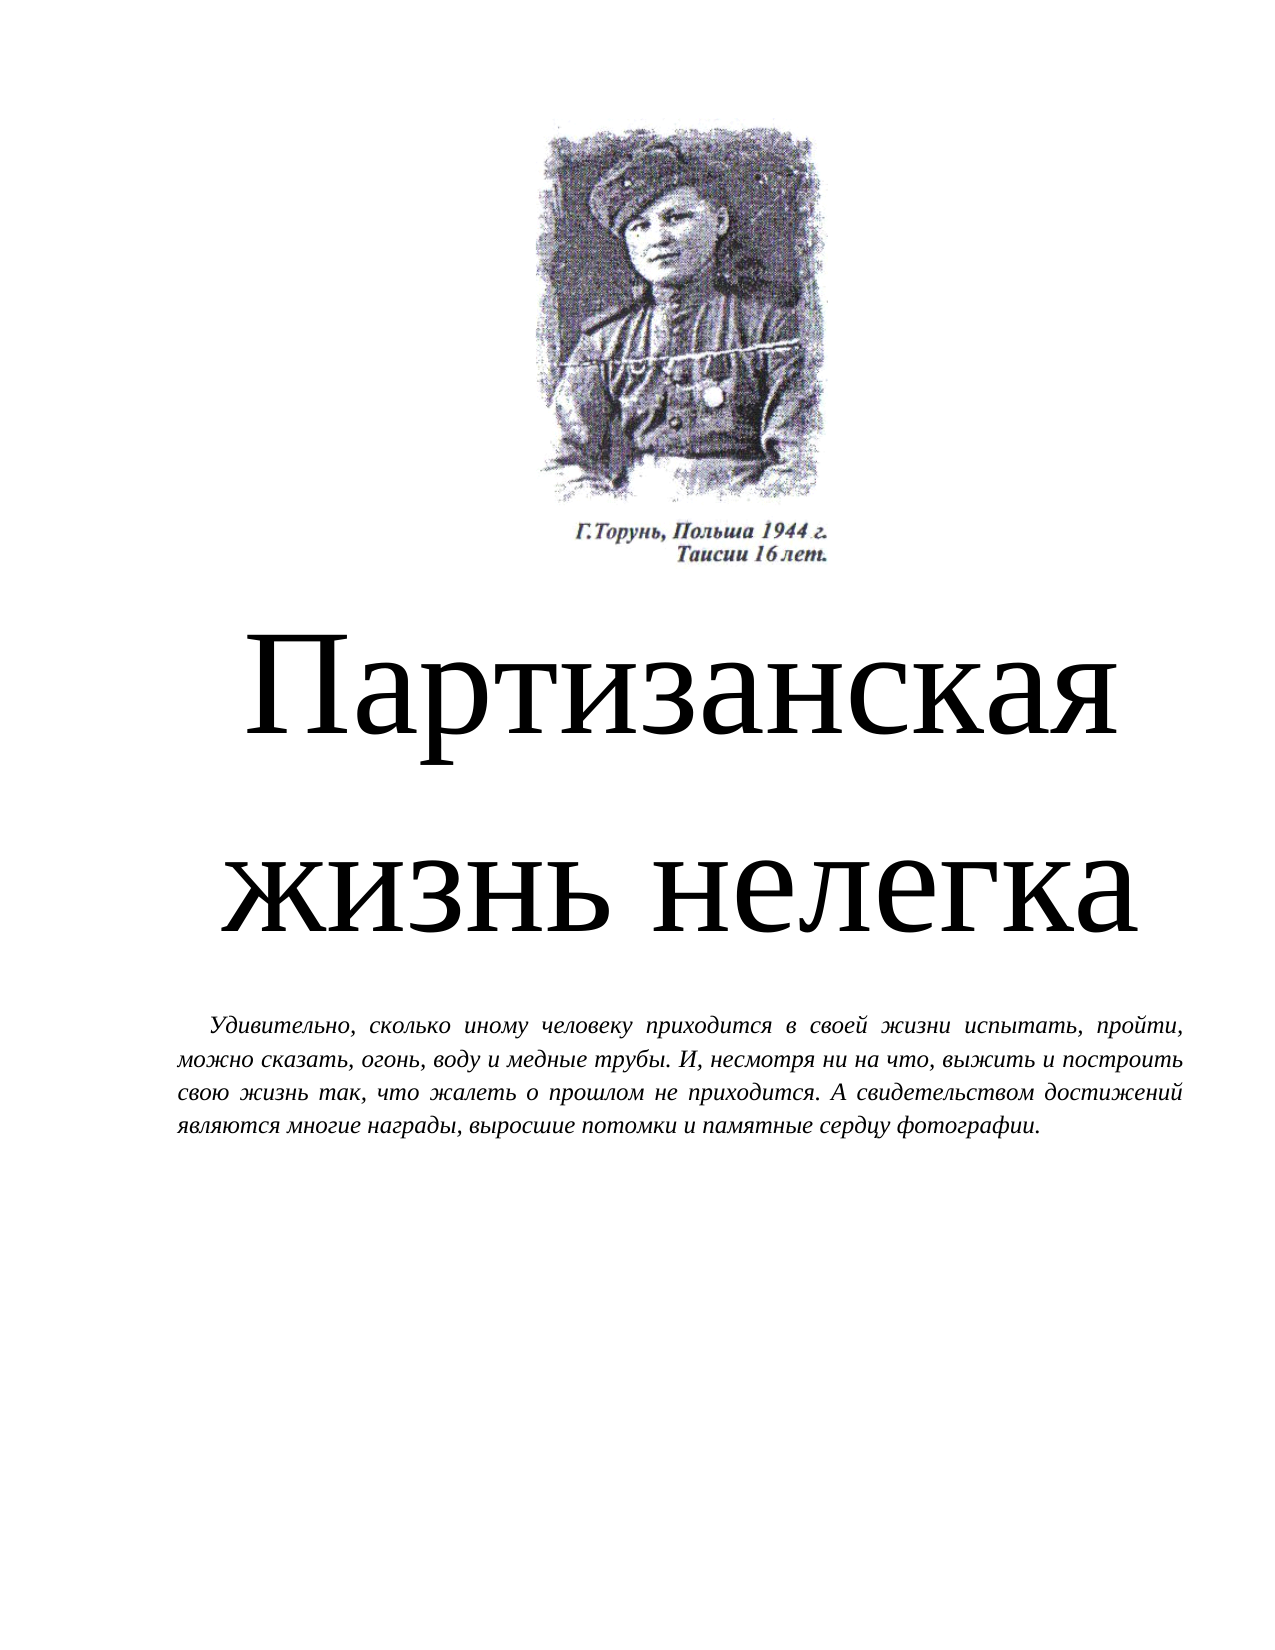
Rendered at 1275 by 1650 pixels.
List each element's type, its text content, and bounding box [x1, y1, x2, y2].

text Удивительно, сколько иному человеку приходится в своей жизни испытать, пройти, можно сказать, огонь, воду и медные трубы. И, несмотря ни на что, выжить и построить свою жизнь так, что жалеть о прошлом не приходится. А свидетельством достижений являются многие награды, выросшие потомки и памятные сердцу фотографии. [177, 1011, 1186, 1138]
picture [535, 118, 828, 569]
text Партизанская жизнь нелегка [177, 593, 1186, 964]
